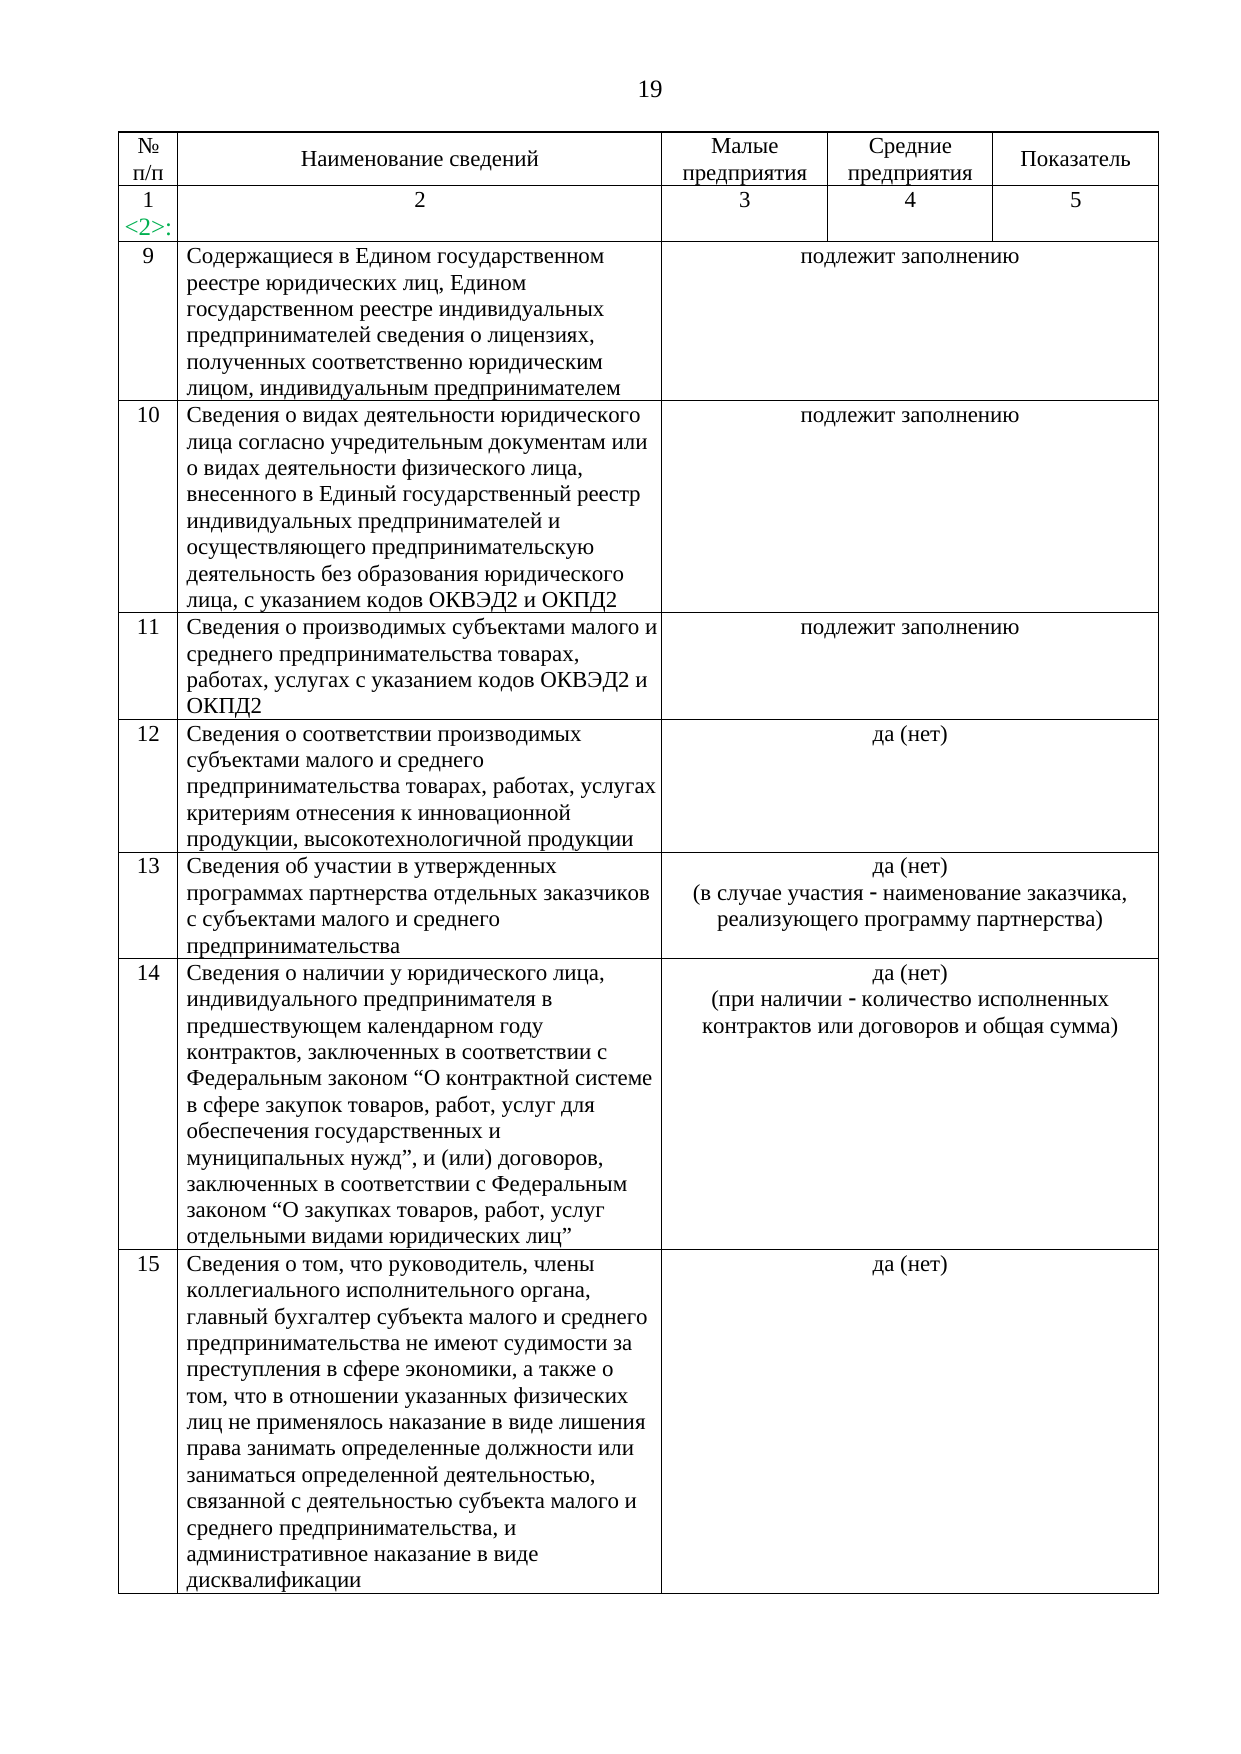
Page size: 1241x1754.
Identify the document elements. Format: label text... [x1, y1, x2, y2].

table_header № п/п [119, 133, 177, 185]
table_cell 3 [662, 186, 827, 241]
table_cell подлежит заполнению [662, 242, 1158, 400]
table_cell да (нет) [662, 1250, 1158, 1593]
table_cell подлежит заполнению [662, 613, 1158, 719]
table_cell Сведения об участии в утвержденных программах партнерства отдельных заказчиков с субъектами малого и среднего предпринимательства [178, 853, 661, 958]
table_cell Сведения о соответствии производимых субъектами малого и среднего предпринимательства товарах, работах, услугах критериям отнесения к инновационной продукции, высокотехнологичной продукции [178, 720, 661, 852]
table_cell Сведения о производимых субъектами малого и среднего предпринимательства товарах, работах, услугах с указанием кодов ОКВЭД2 и ОКПД2 [178, 613, 661, 719]
table_cell 13 [119, 853, 177, 958]
table_cell 4 [828, 186, 992, 241]
table_cell да (нет) [662, 720, 1158, 852]
table_cell да (нет) (при наличии количество исполненных контрактов или договоров и общая сумма) [662, 959, 1158, 1249]
table_cell 14 [119, 959, 177, 1249]
table_cell Сведения о том, что руководитель, члены коллегиального исполнительного органа, главный бухгалтер субъекта малого и среднего предпринимательства не имеют судимости за преступления в сфере экономики, а также о том, что в отношении указанных физических лиц не применялось наказание в виде лишения права занимать определенные должности или заниматься определенной деятельностью, связанной с деятельностью субъекта малого и среднего предпринимательства, и административное наказание в виде дисквалификации [178, 1250, 661, 1593]
table_cell 15 [119, 1250, 177, 1593]
table_header Малые предприятия [662, 133, 827, 185]
table_cell 12 [119, 720, 177, 852]
table_cell Сведения о видах деятельности юридического лица согласно учредительным документам или о видах деятельности физического лица, внесенного в Единый государственный реестр индивидуальных предпринимателей и осуществляющего предпринимательскую деятельность без образования юридического лица, с указанием кодов ОКВЭД2 и ОКПД2 [178, 401, 661, 612]
table_cell 11 [119, 613, 177, 719]
table_header Показатель [993, 133, 1158, 185]
table_cell да (нет) (в случае участия наименование заказчика, реализующего программу партнерства) [662, 853, 1158, 958]
table_cell 2 [178, 186, 661, 241]
table_cell 1 <2>: [119, 186, 177, 241]
table_cell Содержащиеся в Едином государственном реестре юридических лиц, Едином государственном реестре индивидуальных предпринимателей сведения о лицензиях, полученных соответственно юридическим лицом, индивидуальным предпринимателем [178, 242, 661, 400]
table_cell подлежит заполнению [662, 401, 1158, 612]
table_cell Сведения о наличии у юридического лица, индивидуального предпринимателя в предшествующем календарном году контрактов, заключенных в соответствии с Федеральным законом “О контрактной системе в сфере закупок товаров, работ, услуг для обеспечения государственных и муниципальных нужд”, и (или) договоров, заключенных в соответствии с Федеральным законом “О закупках товаров, работ, услуг отдельными видами юридических лиц” [178, 959, 661, 1249]
table_cell 5 [993, 186, 1158, 241]
table_cell 9 [119, 242, 177, 400]
table_header Средние предприятия [828, 133, 992, 185]
table_cell 10 [119, 401, 177, 612]
table_header Наименование сведений [178, 133, 661, 185]
